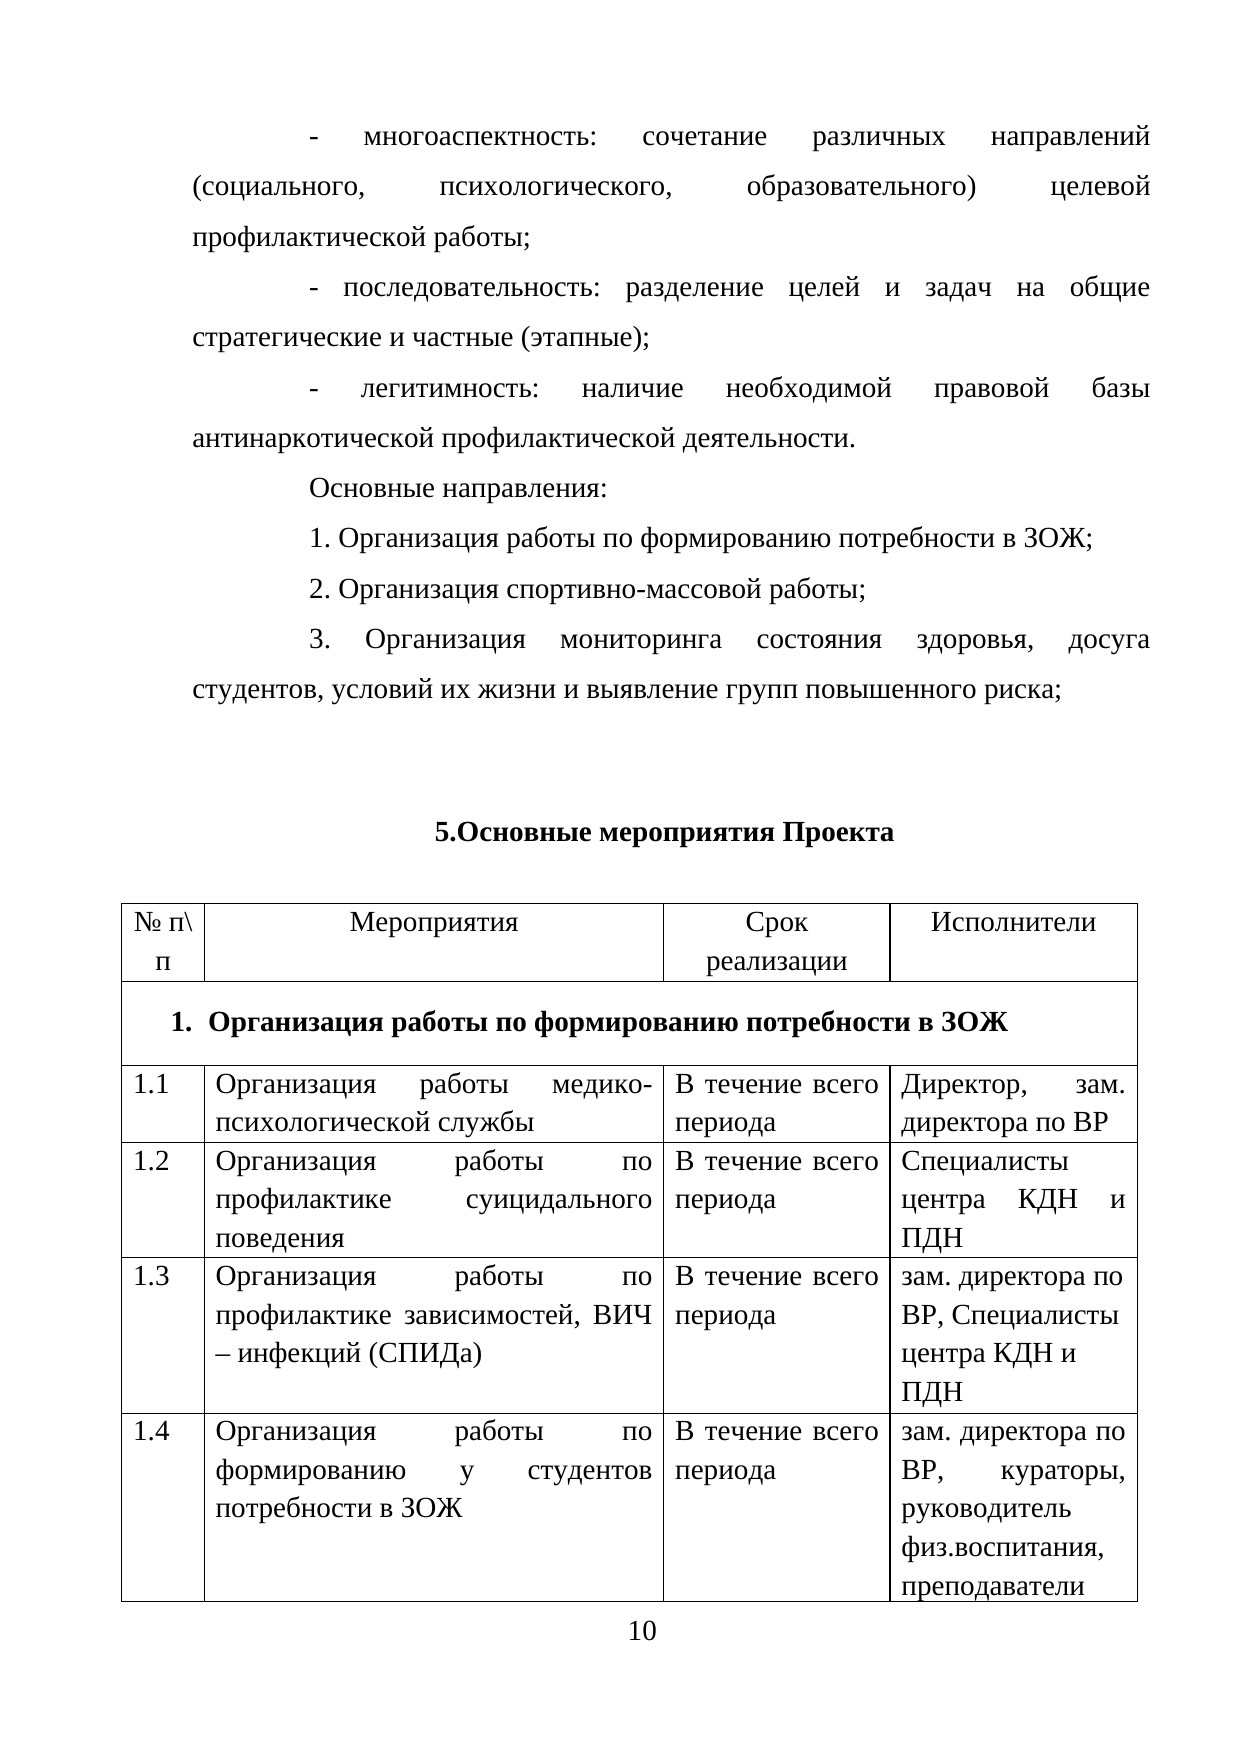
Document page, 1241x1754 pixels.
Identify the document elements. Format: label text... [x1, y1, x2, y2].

table_cell 1.4 [122, 1414, 204, 1601]
text 2. Организация спортивно-массовой работы; [192, 571, 1151, 604]
table_header Мероприятия [205, 904, 663, 981]
text - последовательность: разделение целей и задач на общие стратегические и частные (этапные); [192, 269, 1151, 353]
table_cell Директор, зам. директора по ВР [891, 1066, 1137, 1142]
table_header Срок реализации [664, 904, 889, 981]
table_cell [891, 1414, 1137, 1601]
table_header Исполнители [891, 904, 1137, 981]
text Основные направления: [192, 470, 1151, 504]
table_cell Организация работы по профилактике зависимостей, ВИЧ – инфекций (СПИДа) [205, 1258, 663, 1412]
text - легитимность: наличие необходимой правовой базы антинаркотической профилактической деятельности. [192, 370, 1151, 453]
table_cell Организация работы по профилактике суицидального поведения [205, 1143, 663, 1257]
table_cell В течение всего периода [664, 1258, 889, 1412]
table_cell Специалисты центра КДН и ПДН [891, 1143, 1137, 1257]
table_cell Организация работы медико-психологической службы [205, 1066, 663, 1142]
table_cell 1.3 [122, 1258, 204, 1412]
text 3. Организация мониторинга состояния здоровья, досуга студентов, условий их жизни и выявление групп повышенного риска; [192, 621, 1151, 705]
table_cell 1.2 [122, 1143, 204, 1257]
text 1. Организация работы по формированию потребности в ЗОЖ; [192, 521, 1151, 554]
table_cell Организация работы по формированию потребности в ЗОЖ [122, 982, 1137, 1065]
table_cell В течение всего периода [664, 1066, 889, 1142]
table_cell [664, 1414, 889, 1601]
table_header № п\п [122, 904, 204, 981]
table_cell В течение всего периода [664, 1143, 889, 1257]
table_cell 1.1 [122, 1066, 204, 1142]
table_cell зам. директора по ВР, Специалисты центра КДН и ПДН [891, 1258, 1137, 1412]
text - многоаспектность: сочетание различных направлений (социального, психологического, образовательного) целевой профилактической работы; [192, 118, 1151, 252]
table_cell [205, 1414, 663, 1601]
text 5.Основные мероприятия Проекта [134, 814, 1151, 848]
